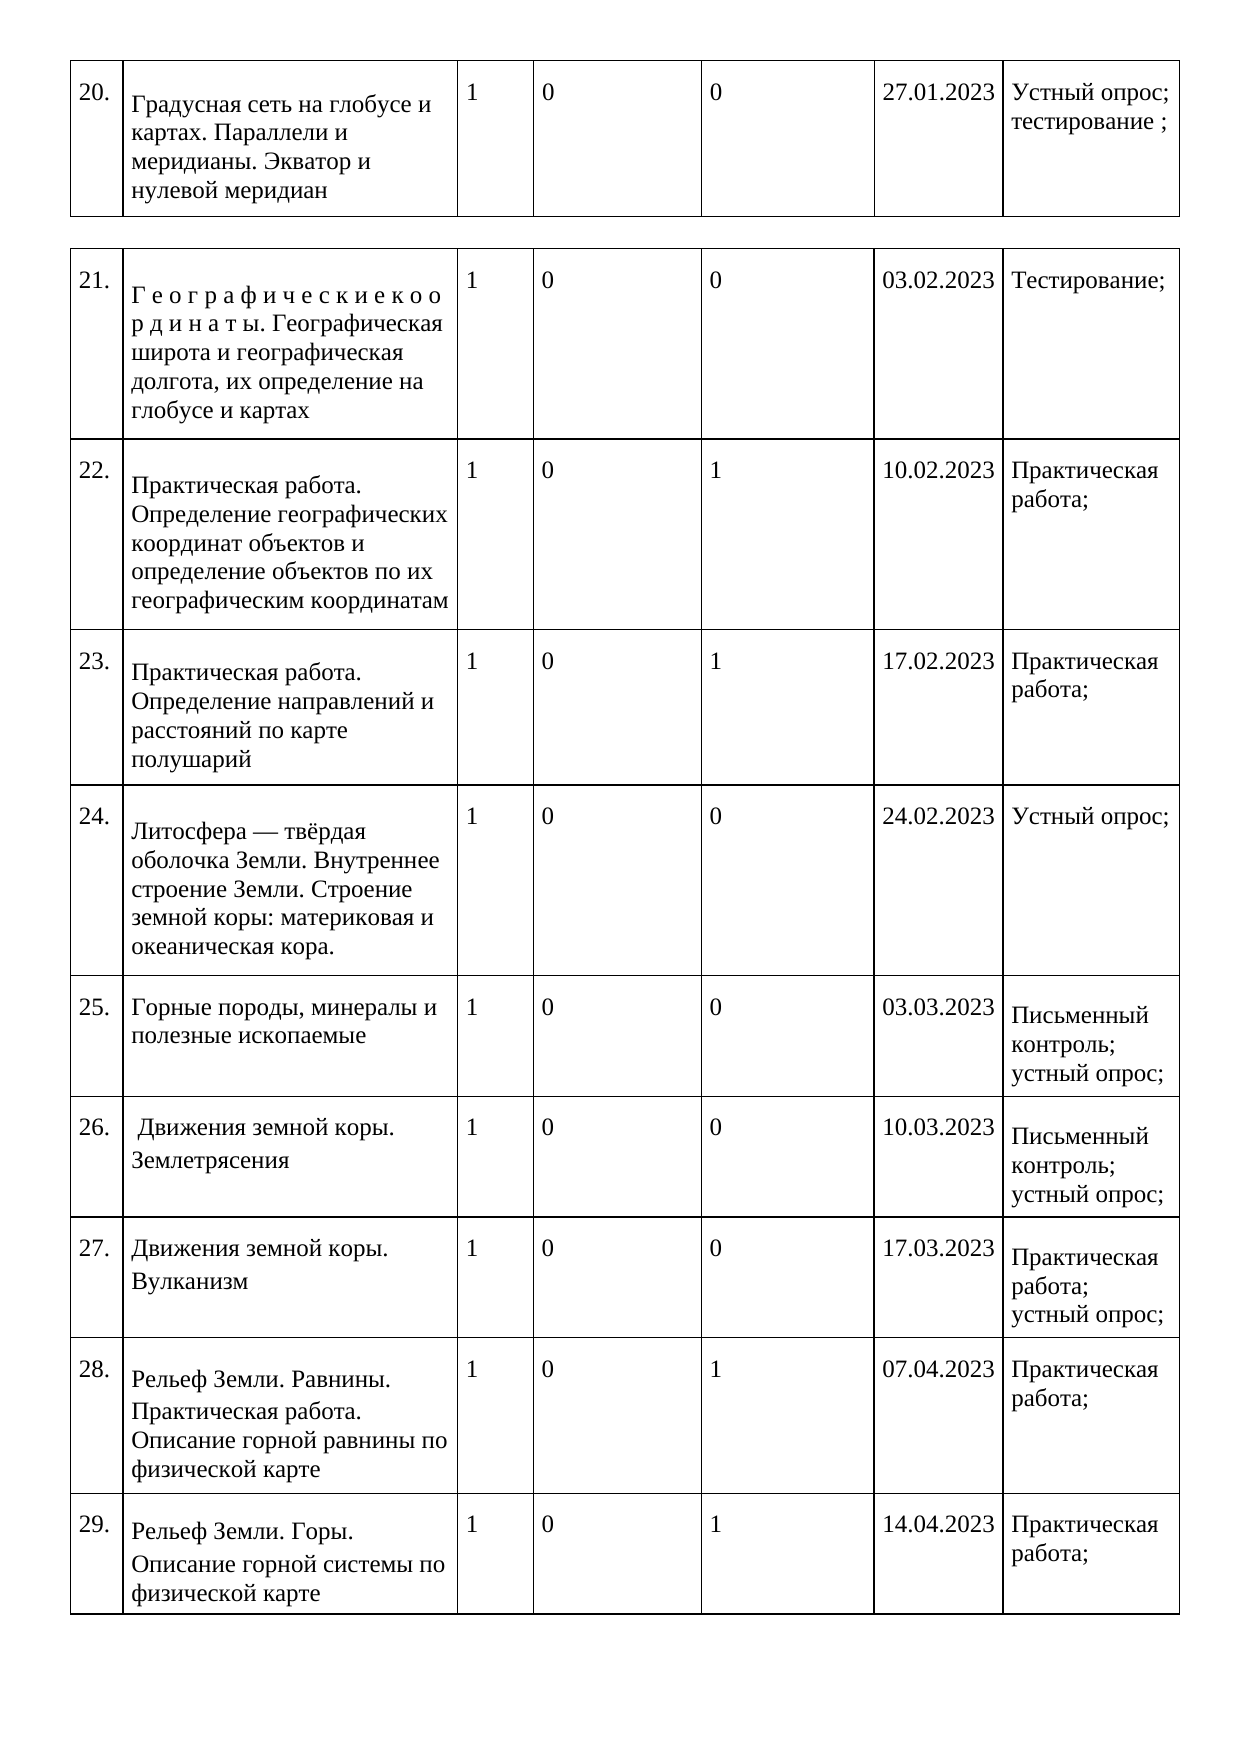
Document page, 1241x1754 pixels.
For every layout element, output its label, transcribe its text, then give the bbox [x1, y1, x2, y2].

table_cell Устный опрос; [1004, 786, 1179, 975]
table_cell 0 [702, 61, 874, 216]
table_cell Литосфера — твёрдая оболочка Земли. Внутреннее строение Земли. Строение земной коры: материковая и океаническая кора. [124, 786, 457, 975]
table_cell 1 [458, 61, 533, 216]
table_cell 20. [71, 61, 122, 216]
table_header 1 [458, 249, 533, 438]
table_cell Рельеф Земли. Горы. Описание горной системы по физической карте [124, 1494, 457, 1613]
table_header Г е о г р а ф и ч е с к и е к о о р д и н а т ы. Географическая широта и географическая долгота, их определение на глобусе и картах [124, 249, 457, 438]
table_cell 0 [702, 786, 873, 975]
table_cell 1 [458, 440, 533, 629]
table_cell Практическая работа; [1004, 630, 1179, 784]
table_cell 1 [702, 630, 873, 784]
table_header Тестирование; [1004, 249, 1179, 438]
table_cell 0 [534, 976, 701, 1096]
table_cell 03.03.2023 [875, 976, 1002, 1096]
table_cell 27.01.2023 [875, 61, 1002, 216]
table_cell 24. [71, 786, 122, 975]
table_cell 0 [534, 1097, 701, 1216]
table_cell 07.04.2023 [875, 1338, 1002, 1493]
table_cell Практическая работа; [1004, 440, 1179, 629]
table_cell 10.02.2023 [875, 440, 1002, 629]
table_cell 0 [534, 786, 701, 975]
table_cell 0 [534, 1494, 701, 1613]
table_cell 1 [458, 1494, 533, 1613]
table_cell Практическая работа; устный опрос; [1004, 1218, 1179, 1337]
table_cell Горные породы, минералы и полезные ископаемые [124, 976, 457, 1096]
table_cell 17.02.2023 [875, 630, 1002, 784]
table_cell 1 [458, 786, 533, 975]
table_cell 1 [702, 1338, 873, 1493]
table_header 0 [534, 249, 701, 438]
table_cell 1 [702, 440, 873, 629]
table_cell 0 [702, 976, 873, 1096]
table_cell 0 [534, 630, 701, 784]
table_cell Рельеф Земли. Равнины. Практическая работа. Описание горной равнины по физической карте [124, 1338, 457, 1493]
table_cell 29. [71, 1494, 122, 1613]
table_cell 0 [702, 1097, 873, 1216]
table_cell 1 [458, 1218, 533, 1337]
table_cell 10.03.2023 [875, 1097, 1002, 1216]
table_cell 22. [71, 440, 122, 629]
table_cell 23. [71, 630, 122, 784]
table_cell 1 [458, 1097, 533, 1216]
table_cell Движения земной коры. Вулканизм [124, 1218, 457, 1337]
table_cell Движения земной коры. Землетрясения [124, 1097, 457, 1216]
table_cell 17.03.2023 [875, 1218, 1002, 1337]
table_cell 28. [71, 1338, 122, 1493]
table_cell 0 [702, 1218, 873, 1337]
table_cell 1 [458, 976, 533, 1096]
table_cell 24.02.2023 [875, 786, 1002, 975]
table_cell Практическая работа; [1004, 1338, 1179, 1493]
table_cell 0 [534, 1338, 701, 1493]
table_cell 1 [702, 1494, 873, 1613]
table_cell Практическая работа. Определение географических координат объектов и определение объектов по их географическим координатам [124, 440, 457, 629]
table_cell 0 [534, 1218, 701, 1337]
table_header 21. [71, 249, 122, 438]
table_cell 25. [71, 976, 122, 1096]
table_cell 27. [71, 1218, 122, 1337]
table_cell Письменный контроль; устный опрос; [1004, 1097, 1179, 1216]
table_cell 1 [458, 1338, 533, 1493]
table_cell 0 [534, 61, 701, 216]
table_cell Устный опрос; тестирование ; [1004, 61, 1179, 216]
table_cell Практическая работа. Определение направлений и расстояний по карте полушарий [124, 630, 457, 784]
table_cell Градусная сеть на глобусе и картах. Параллели и меридианы. Экватор и нулевой меридиан [124, 61, 457, 216]
table_header 03.02.2023 [875, 249, 1002, 438]
table_cell Практическая работа; [1004, 1494, 1179, 1613]
table_cell Письменный контроль; устный опрос; [1004, 976, 1179, 1096]
table_cell 0 [534, 440, 701, 629]
table_cell 26. [71, 1097, 122, 1216]
table_cell 1 [458, 630, 533, 784]
table_header 0 [702, 249, 873, 438]
table_cell 14.04.2023 [875, 1494, 1002, 1613]
